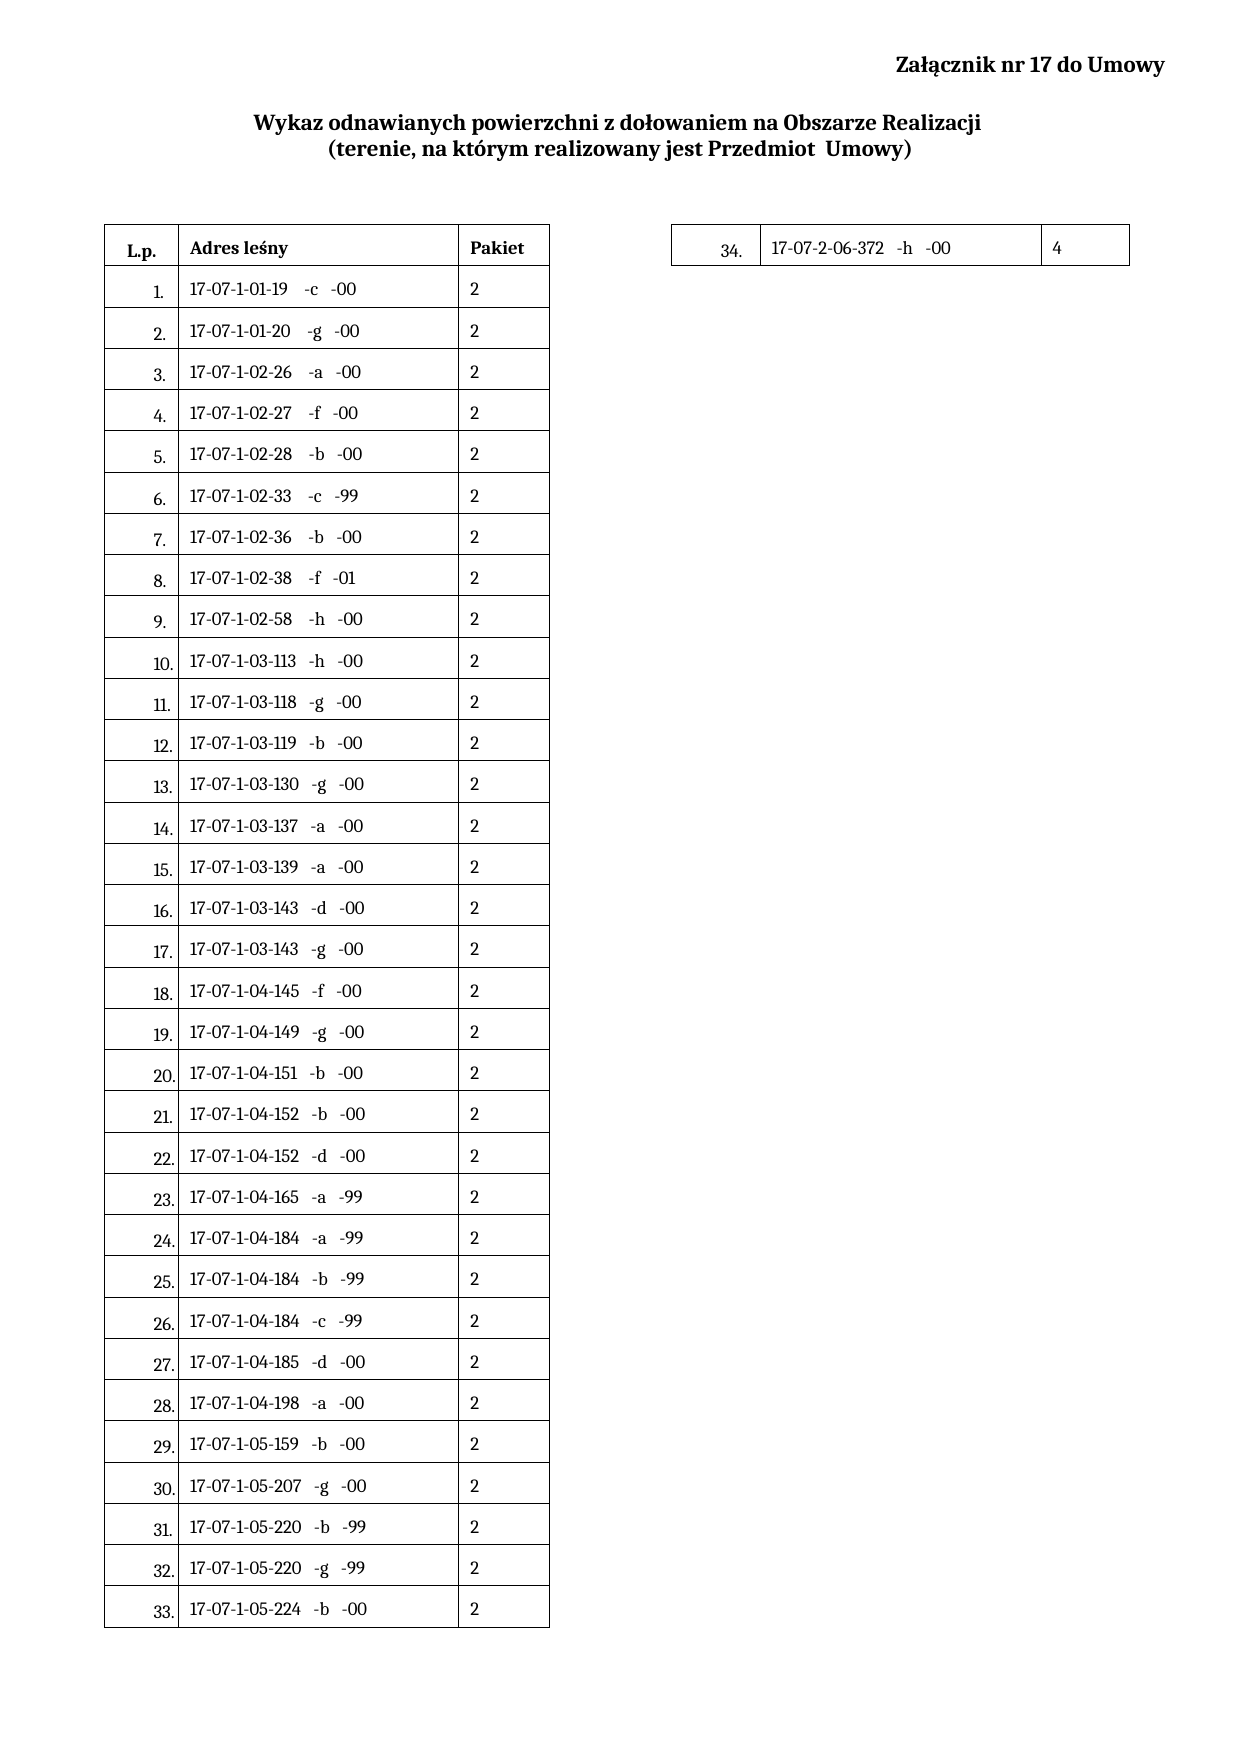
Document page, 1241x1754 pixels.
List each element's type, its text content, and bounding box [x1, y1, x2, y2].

table_cell [105, 1463, 178, 1503]
table_cell 17-07-1-02-28 -b -00 [179, 431, 458, 472]
table_cell 17-07-1-05-159 -b -00 [179, 1421, 458, 1462]
table_cell 17-07-1-04-184 -b -99 [179, 1256, 458, 1297]
table_cell 2 [459, 803, 549, 843]
table_cell 17-07-1-04-151 -b -00 [179, 1050, 458, 1090]
table_cell 2 [459, 844, 549, 884]
table_cell [105, 1421, 178, 1462]
table_cell 2 [459, 431, 549, 472]
table_cell [105, 1050, 178, 1090]
table_cell [105, 390, 178, 430]
table_cell 17-07-1-05-220 -g -99 [179, 1545, 458, 1585]
table_cell 17-07-1-03-143 -g -00 [179, 926, 458, 967]
table_cell [105, 761, 178, 802]
table_cell [105, 1256, 178, 1297]
table_cell 17-07-1-04-185 -d -00 [179, 1339, 458, 1379]
table_cell [105, 1091, 178, 1132]
table_cell [105, 514, 178, 554]
table_cell 2 [459, 1009, 549, 1049]
table_cell [105, 1298, 178, 1338]
table_header Adres leśny [179, 225, 458, 265]
table_cell 2 [459, 1339, 549, 1379]
table_cell 17-07-1-04-149 -g -00 [179, 1009, 458, 1049]
table_cell 2 [459, 968, 549, 1008]
table_cell 17-07-1-04-152 -d -00 [179, 1133, 458, 1173]
table_cell 17-07-1-01-19 -c -00 [179, 266, 458, 307]
table_cell 17-07-1-03-130 -g -00 [179, 761, 458, 802]
table_cell 2 [459, 266, 549, 307]
table_cell 2 [459, 555, 549, 595]
table_cell 2 [459, 514, 549, 554]
table_cell 17-07-1-02-26 -a -00 [179, 349, 458, 389]
table_cell 17-07-1-04-184 -c -99 [179, 1298, 458, 1338]
table_cell 2 [459, 1545, 549, 1585]
table_cell [105, 473, 178, 513]
table_cell 2 [459, 1256, 549, 1297]
table_cell 17-07-1-04-152 -b -00 [179, 1091, 458, 1132]
table_header 17-07-2-06-372 -h -00 [761, 225, 1041, 265]
table_cell [105, 1545, 178, 1585]
table_cell 2 [459, 1050, 549, 1090]
table_cell [105, 679, 178, 719]
table_cell 17-07-1-05-224 -b -00 [179, 1586, 458, 1627]
table_cell [105, 720, 178, 760]
table_cell [105, 555, 178, 595]
table_cell 2 [459, 720, 549, 760]
table_cell 17-07-1-03-118 -g -00 [179, 679, 458, 719]
table_cell 17-07-1-03-119 -b -00 [179, 720, 458, 760]
table_cell [105, 1133, 178, 1173]
table_cell 2 [459, 1215, 549, 1255]
table_cell 17-07-1-02-27 -f -00 [179, 390, 458, 430]
table_cell 2 [459, 885, 549, 925]
table_cell 2 [459, 1091, 549, 1132]
table_cell 17-07-1-03-137 -a -00 [179, 803, 458, 843]
table_cell 17-07-1-05-207 -g -00 [179, 1463, 458, 1503]
table_cell 2 [459, 1421, 549, 1462]
table_header L.p. [105, 225, 178, 265]
table_cell 17-07-1-01-20 -g -00 [179, 308, 458, 348]
table_cell 17-07-1-03-113 -h -00 [179, 638, 458, 678]
table_cell [105, 1009, 178, 1049]
table_cell 2 [459, 1586, 549, 1627]
table_cell 17-07-1-04-184 -a -99 [179, 1215, 458, 1255]
table_cell 2 [459, 679, 549, 719]
table_cell 2 [459, 1174, 549, 1214]
table_cell [105, 1380, 178, 1420]
table_cell [105, 1339, 178, 1379]
table_cell [105, 1586, 178, 1627]
table_header Pakiet [459, 225, 549, 265]
table_cell 17-07-1-04-198 -a -00 [179, 1380, 458, 1420]
table_cell 17-07-1-02-58 -h -00 [179, 596, 458, 637]
table_cell 17-07-1-02-36 -b -00 [179, 514, 458, 554]
table_header 4 [1042, 225, 1129, 265]
table_cell 2 [459, 638, 549, 678]
table_cell [105, 596, 178, 637]
table_cell [105, 266, 178, 307]
table_cell 17-07-1-03-139 -a -00 [179, 844, 458, 884]
table_cell 2 [459, 596, 549, 637]
table_cell [105, 926, 178, 967]
table_cell 17-07-1-05-220 -b -99 [179, 1504, 458, 1544]
table_cell 17-07-1-02-33 -c -99 [179, 473, 458, 513]
table_cell [105, 1174, 178, 1214]
table_cell [105, 308, 178, 348]
table_cell 17-07-1-02-38 -f -01 [179, 555, 458, 595]
table_cell 2 [459, 1463, 549, 1503]
table_cell 2 [459, 473, 549, 513]
table_cell [105, 803, 178, 843]
table_cell 2 [459, 1380, 549, 1420]
table_cell 2 [459, 1298, 549, 1338]
table_cell 17-07-1-04-145 -f -00 [179, 968, 458, 1008]
table_cell 2 [459, 761, 549, 802]
table_header [672, 225, 760, 265]
table_cell [105, 968, 178, 1008]
table_cell 17-07-1-03-143 -d -00 [179, 885, 458, 925]
table_cell [105, 638, 178, 678]
table_cell 2 [459, 390, 549, 430]
table_cell 2 [459, 926, 549, 967]
table_cell [105, 1215, 178, 1255]
table_cell [105, 349, 178, 389]
table_cell 17-07-1-04-165 -a -99 [179, 1174, 458, 1214]
table_cell [105, 431, 178, 472]
table_cell 2 [459, 308, 549, 348]
table_cell [105, 885, 178, 925]
table_cell 2 [459, 1504, 549, 1544]
table_cell [105, 1504, 178, 1544]
table_cell 2 [459, 1133, 549, 1173]
table_cell 2 [459, 349, 549, 389]
table_cell [105, 844, 178, 884]
